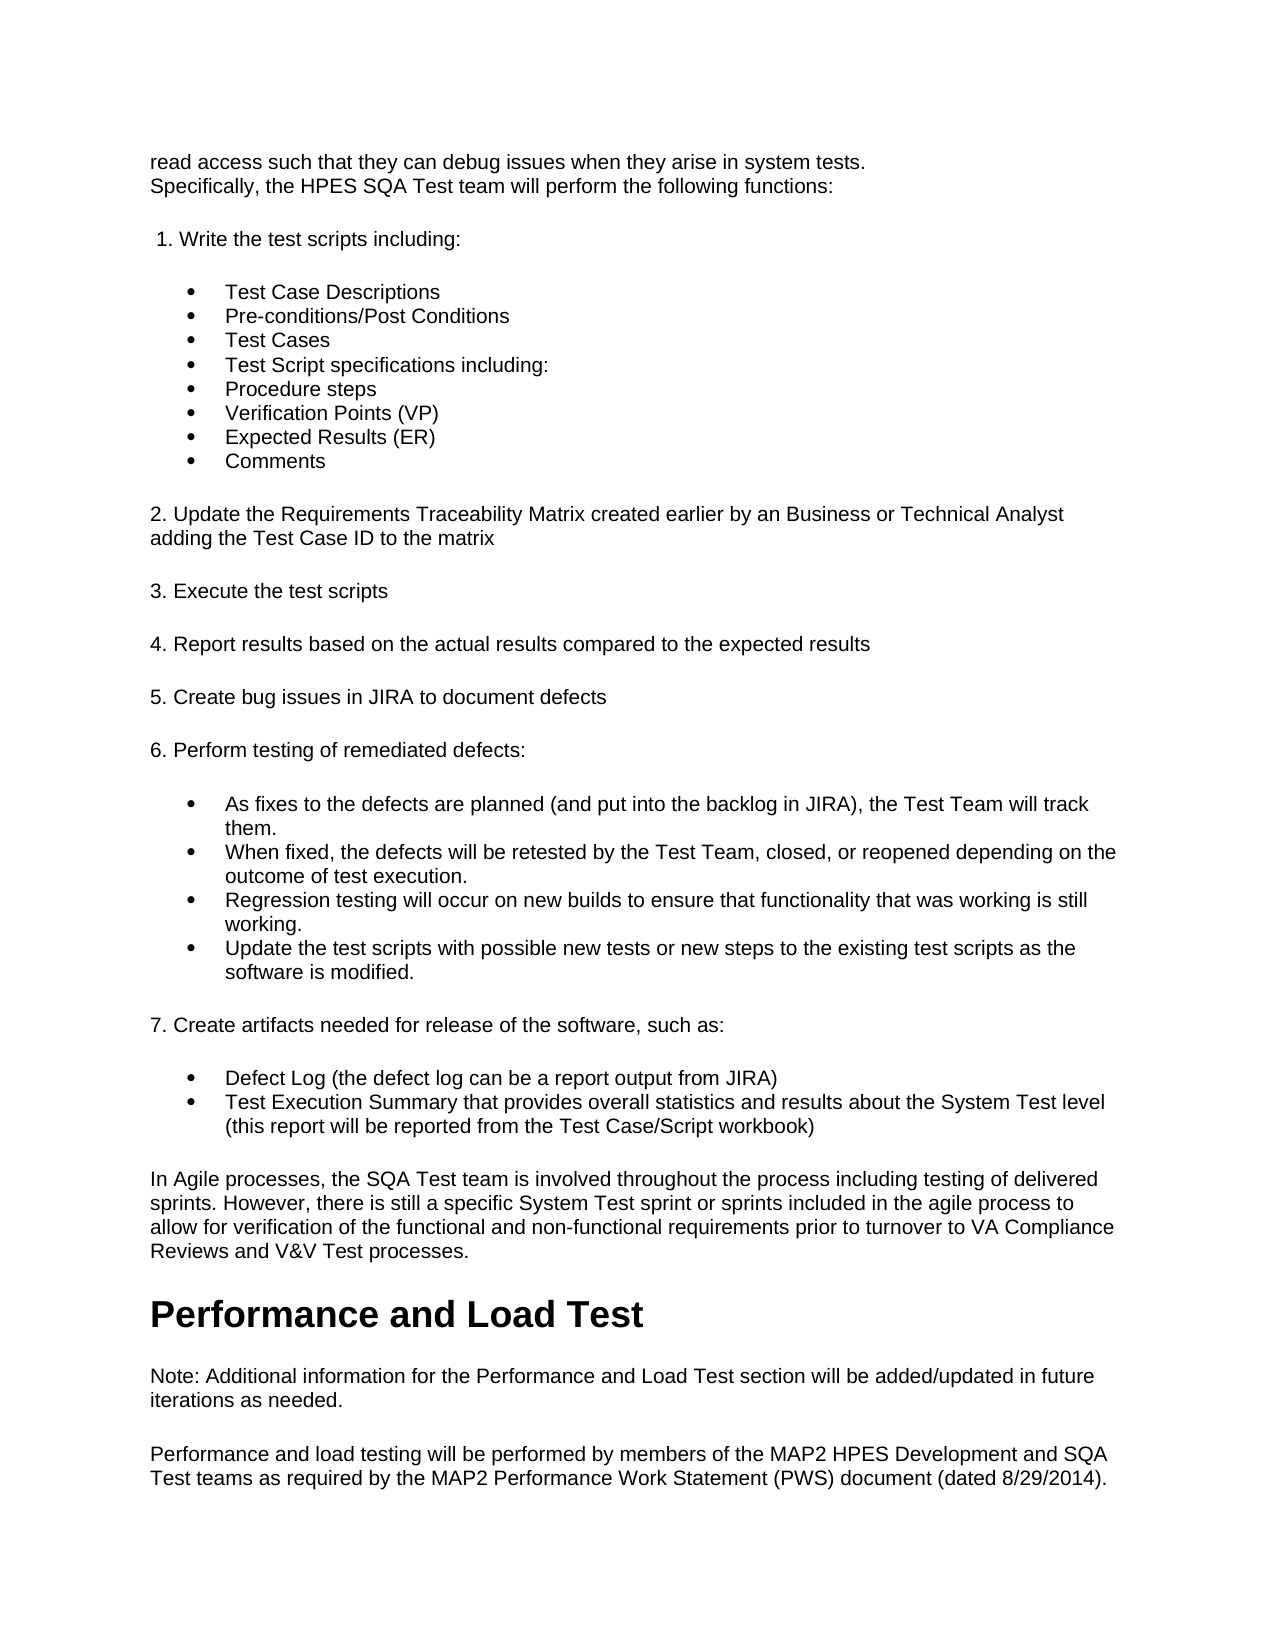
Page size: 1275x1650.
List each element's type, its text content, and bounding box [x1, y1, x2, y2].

list Verification Points (VP) [187, 401, 1125, 424]
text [150, 1441, 1125, 1489]
text Note: Additional information for the Performance and Load Test section will be added/updated in future iterations as needed. [150, 1364, 1125, 1412]
text 6. Perform testing of remediated defects: [150, 738, 1125, 762]
list Test Cases [187, 328, 1125, 352]
text 5. Create bug issues in JIRA to document defects [150, 685, 1125, 709]
list Expected Results (ER) [187, 424, 1125, 449]
list Procedure steps [187, 376, 1125, 401]
text 2. Update the Requirements Traceability Matrix created earlier by an Business or Technical Analyst adding the Test Case ID to the matrix [150, 502, 1125, 550]
list Regression testing will occur on new builds to ensure that functionality that was working is still working. [187, 887, 1125, 936]
list Defect Log (the defect log can be a report output from JIRA) [187, 1066, 1125, 1090]
text 3. Execute the test scripts [150, 579, 1125, 603]
list Comments [187, 449, 1125, 473]
text 4. Report results based on the actual results compared to the expected results [150, 632, 1125, 656]
list When fixed, the defects will be retested by the Test Team, closed, or reopened depending on the outcome of test execution. [187, 839, 1125, 887]
subtitle Performance and Load Test [150, 1292, 1125, 1335]
text 7. Create artifacts needed for release of the software, such as: [150, 1013, 1125, 1037]
list Pre-conditions/Post Conditions [187, 304, 1125, 328]
list Test Execution Summary that provides overall statistics and results about the System Test level (this report will be reported from the Test Case/Script workbook) [187, 1090, 1125, 1138]
list Test Script specifications including: [187, 352, 1125, 376]
text In Agile processes, the SQA Test team is involved throughout the process including testing of delivered sprints. However, there is still a specific System Test sprint or sprints included in the agile process to allow for verification of the functional and non-functional requirements prior to turnover to VA Compliance Reviews and V&V Test processes. [150, 1167, 1125, 1263]
list As fixes to the defects are planned (and put into the backlog in JIRA), the Test Team will track them. [187, 791, 1125, 839]
list Update the test scripts with possible new tests or new steps to the existing test scripts as the software is modified. [187, 936, 1125, 983]
text 1. Write the test scripts including: [150, 227, 1125, 251]
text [150, 150, 1125, 198]
list Test Case Descriptions [187, 280, 1125, 304]
